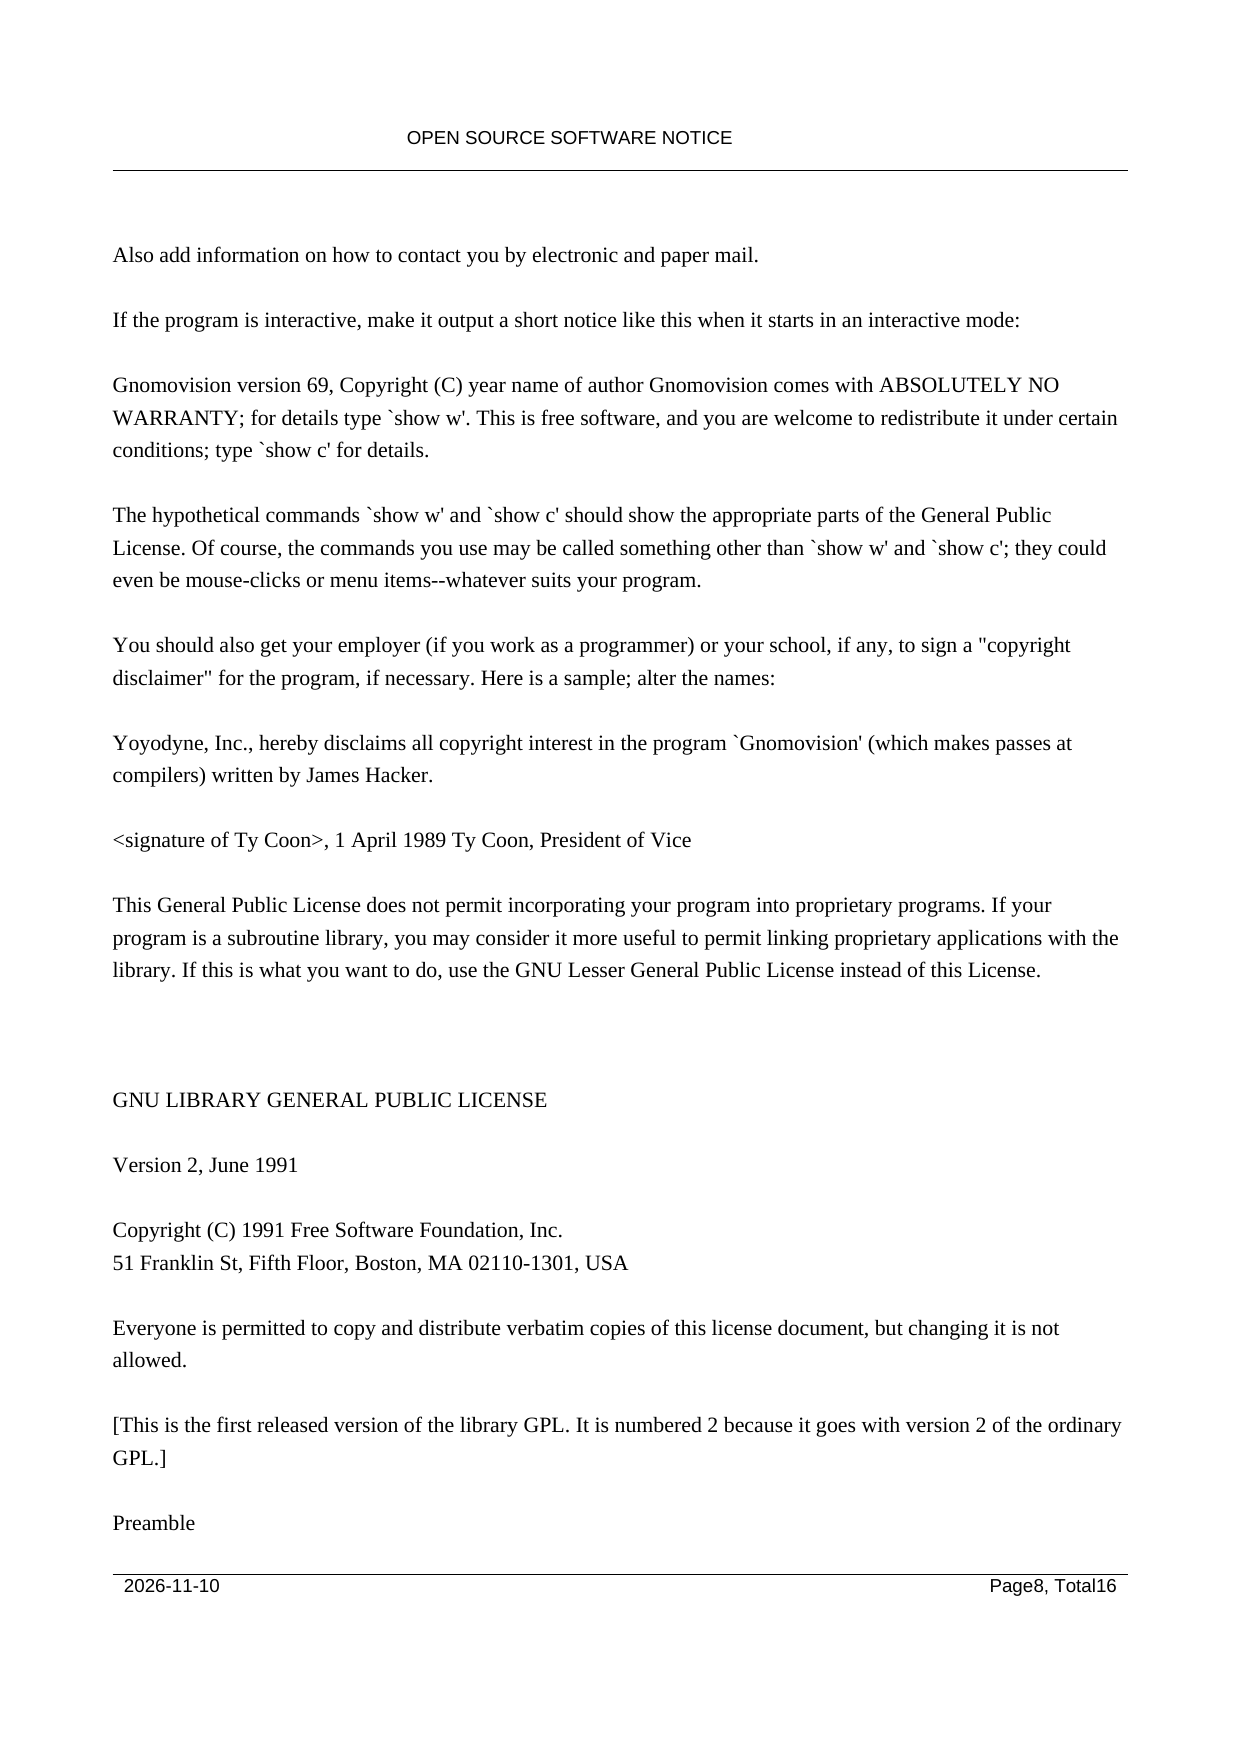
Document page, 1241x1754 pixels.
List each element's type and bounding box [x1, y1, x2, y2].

text [112, 206, 1128, 1539]
